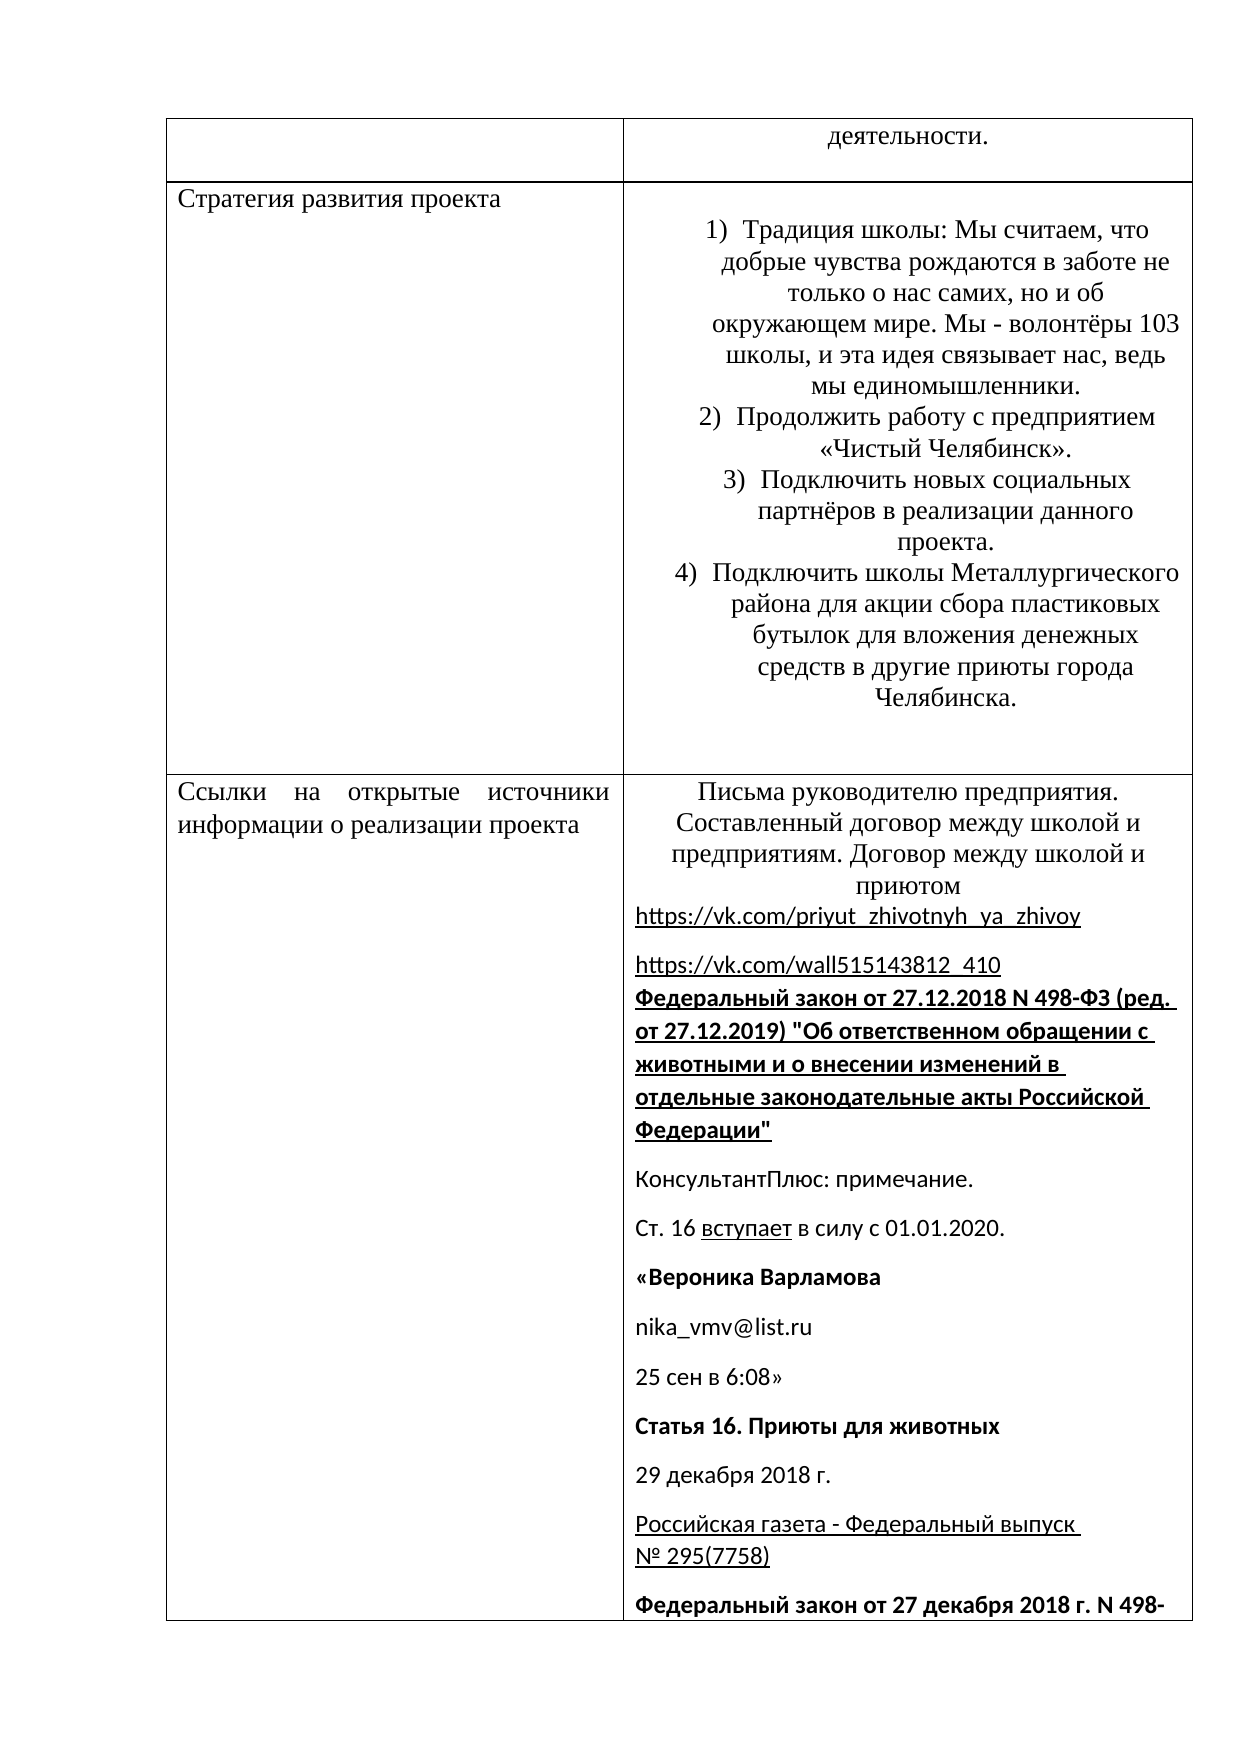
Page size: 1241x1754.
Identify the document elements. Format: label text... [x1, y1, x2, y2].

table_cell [167, 775, 623, 1620]
table_cell Стратегия развития проекта [167, 183, 623, 774]
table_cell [624, 775, 1192, 1620]
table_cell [624, 119, 1192, 181]
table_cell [167, 119, 623, 181]
table_cell Традиция школы: Мы считаем, что добрые чувства рождаются в заботе не только о нас самих, но и об окружающем мире. Мы - волонтёры 103 школы, и эта идея связывает нас, ведь мы единомышленники. Продолжить работу с предприятием «Чистый Челябинск». Подключить новых социальных партнёров в реализации данного проекта. Подключить школы Металлургического района для акции сбора пластиковых бутылок для вложения денежных средств в другие приюты города Челябинска. [624, 183, 1192, 774]
